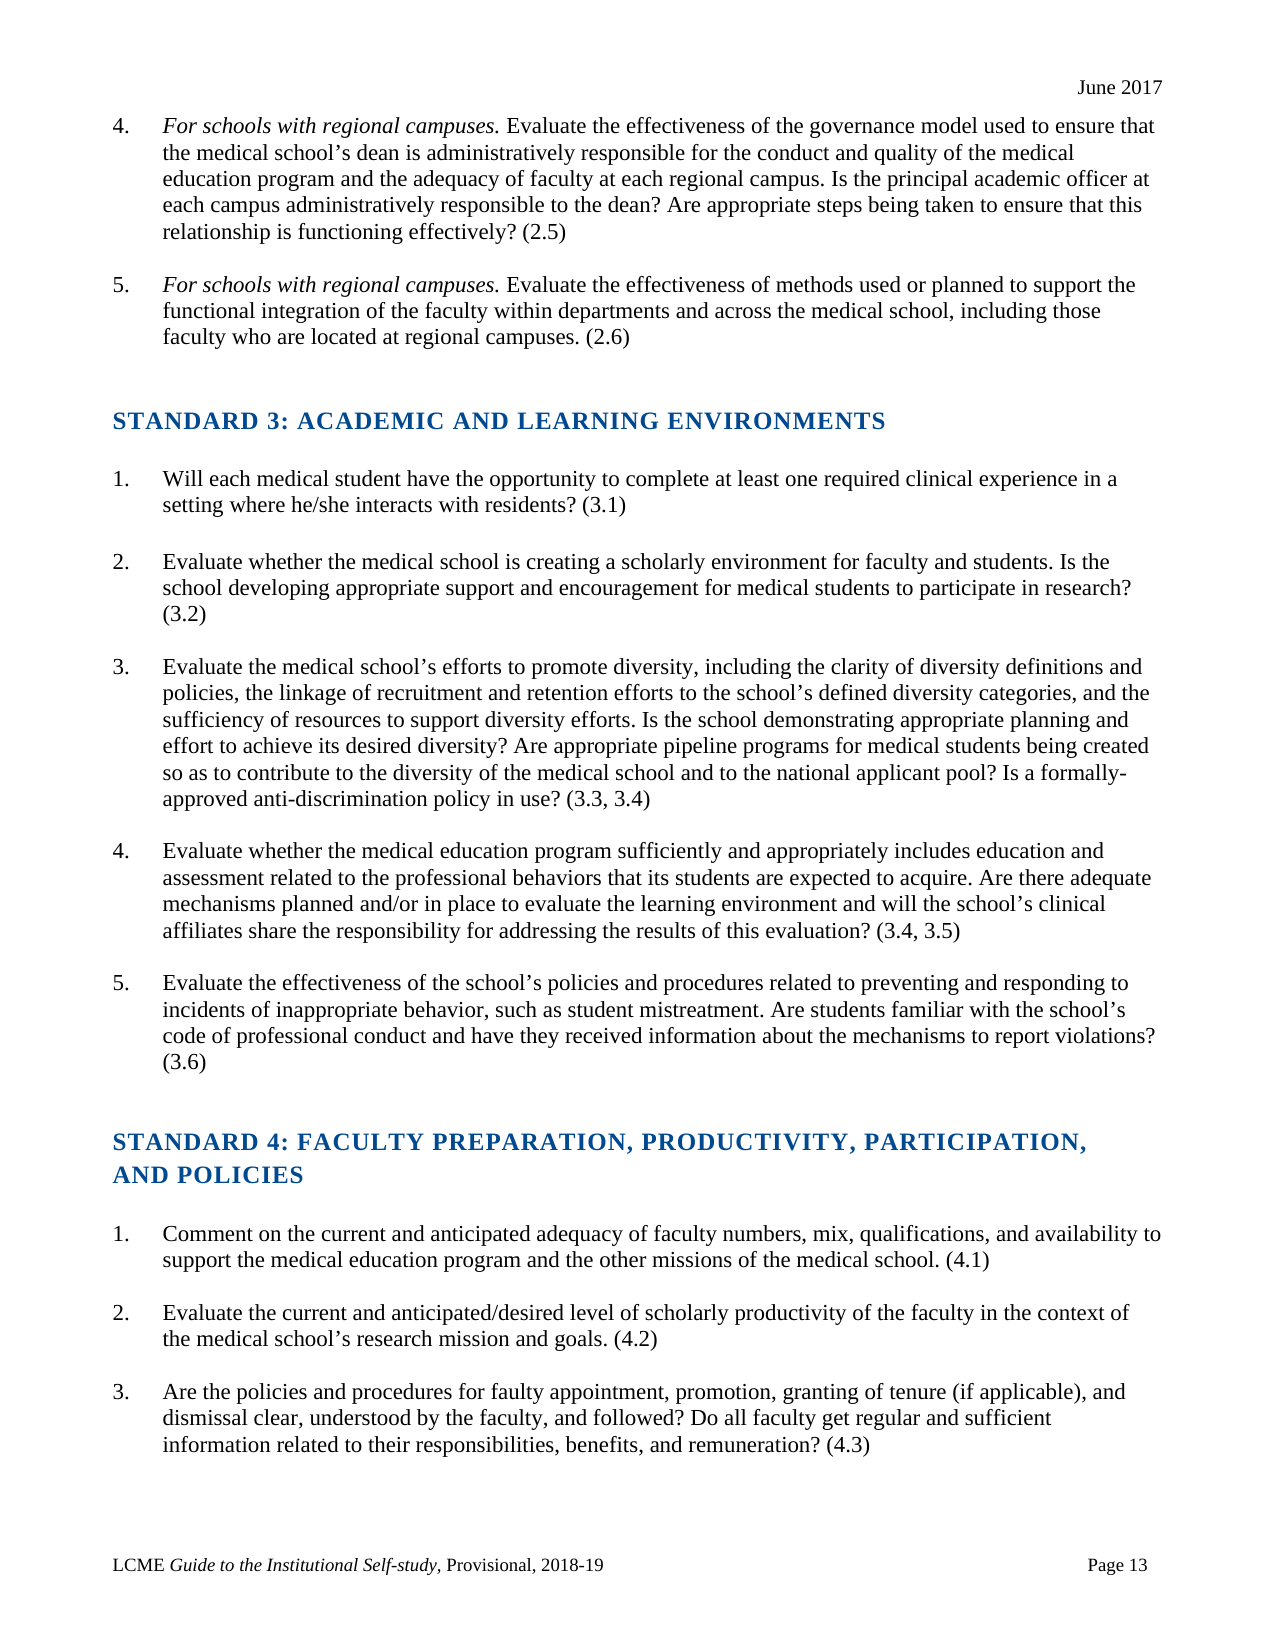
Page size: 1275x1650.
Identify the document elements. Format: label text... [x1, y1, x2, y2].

text 1. Will each medical student have the opportunity to complete at least one required clinical experience in a setting where he/she interacts with residents? (3.1) [112, 465, 1162, 548]
text 3. Evaluate the medical school’s efforts to promote diversity, including the clarity of diversity definitions and policies, the linkage of recruitment and retention efforts to the school’s defined diversity categories, and the sufficiency of resources to support diversity efforts. Is the school demonstrating appropriate planning and effort to achieve its desired diversity? Are appropriate pipeline programs for medical students being created so as to contribute to the diversity of the medical school and to the national applicant pool? Is a formally-approved anti-discrimination policy in use? (3.3, 3.4) [112, 653, 1162, 811]
text 5. For schools with regional campuses. Evaluate the effectiveness of methods used or planned to support the functional integration of the faculty within departments and across the medical school, including those faculty who are located at regional campuses. (2.6) [112, 271, 1162, 379]
text 5. Evaluate the effectiveness of the school’s policies and procedures related to preventing and responding to incidents of inappropriate behavior, such as student mistreatment. Are students familiar with the school’s code of professional conduct and have they received information about the mechanisms to report violations? (3.6) [112, 969, 1162, 1075]
subtitle STANDARD 4: FACULTY PREPARATION, PRODUCTIVITY, PARTICIPATION, AND POLICIES [112, 1127, 1151, 1189]
text 2. Evaluate whether the medical school is creating a scholarly environment for faculty and students. Is the school developing appropriate support and encouragement for medical students to participate in research? (3.2) [112, 548, 1162, 627]
text 4. For schools with regional campuses. Evaluate the effectiveness of the governance model used to ensure that the medical school’s dean is administratively responsible for the conduct and quality of the medical education program and the adequacy of faculty at each regional campus. Is the principal academic officer at each campus administratively responsible to the dean? Are appropriate steps being taken to ensure that this relationship is functioning effectively? (2.5) [112, 112, 1162, 244]
text 1. Comment on the current and anticipated adequacy of faculty numbers, mix, qualifications, and availability to support the medical education program and the other missions of the medical school. (4.1) [112, 1220, 1162, 1273]
text 2. Evaluate the current and anticipated/desired level of scholarly productivity of the faculty in the context of the medical school’s research mission and goals. (4.2) [112, 1299, 1162, 1352]
text 3. Are the policies and procedures for faulty appointment, promotion, granting of tenure (if applicable), and dismissal clear, understood by the faculty, and followed? Do all faculty get regular and sufficient information related to their responsibilities, benefits, and remuneration? (4.3) [112, 1378, 1162, 1457]
text 4. Evaluate whether the medical education program sufficiently and appropriately includes education and assessment related to the professional behaviors that its students are expected to acquire. Are there adequate mechanisms planned and/or in place to evaluate the learning environment and will the school’s clinical affiliates share the responsibility for addressing the results of this evaluation? (3.4, 3.5) [112, 838, 1162, 943]
subtitle STANDARD 3: ACADEMIC AND LEARNING ENVIRONMENTS [112, 406, 1151, 434]
